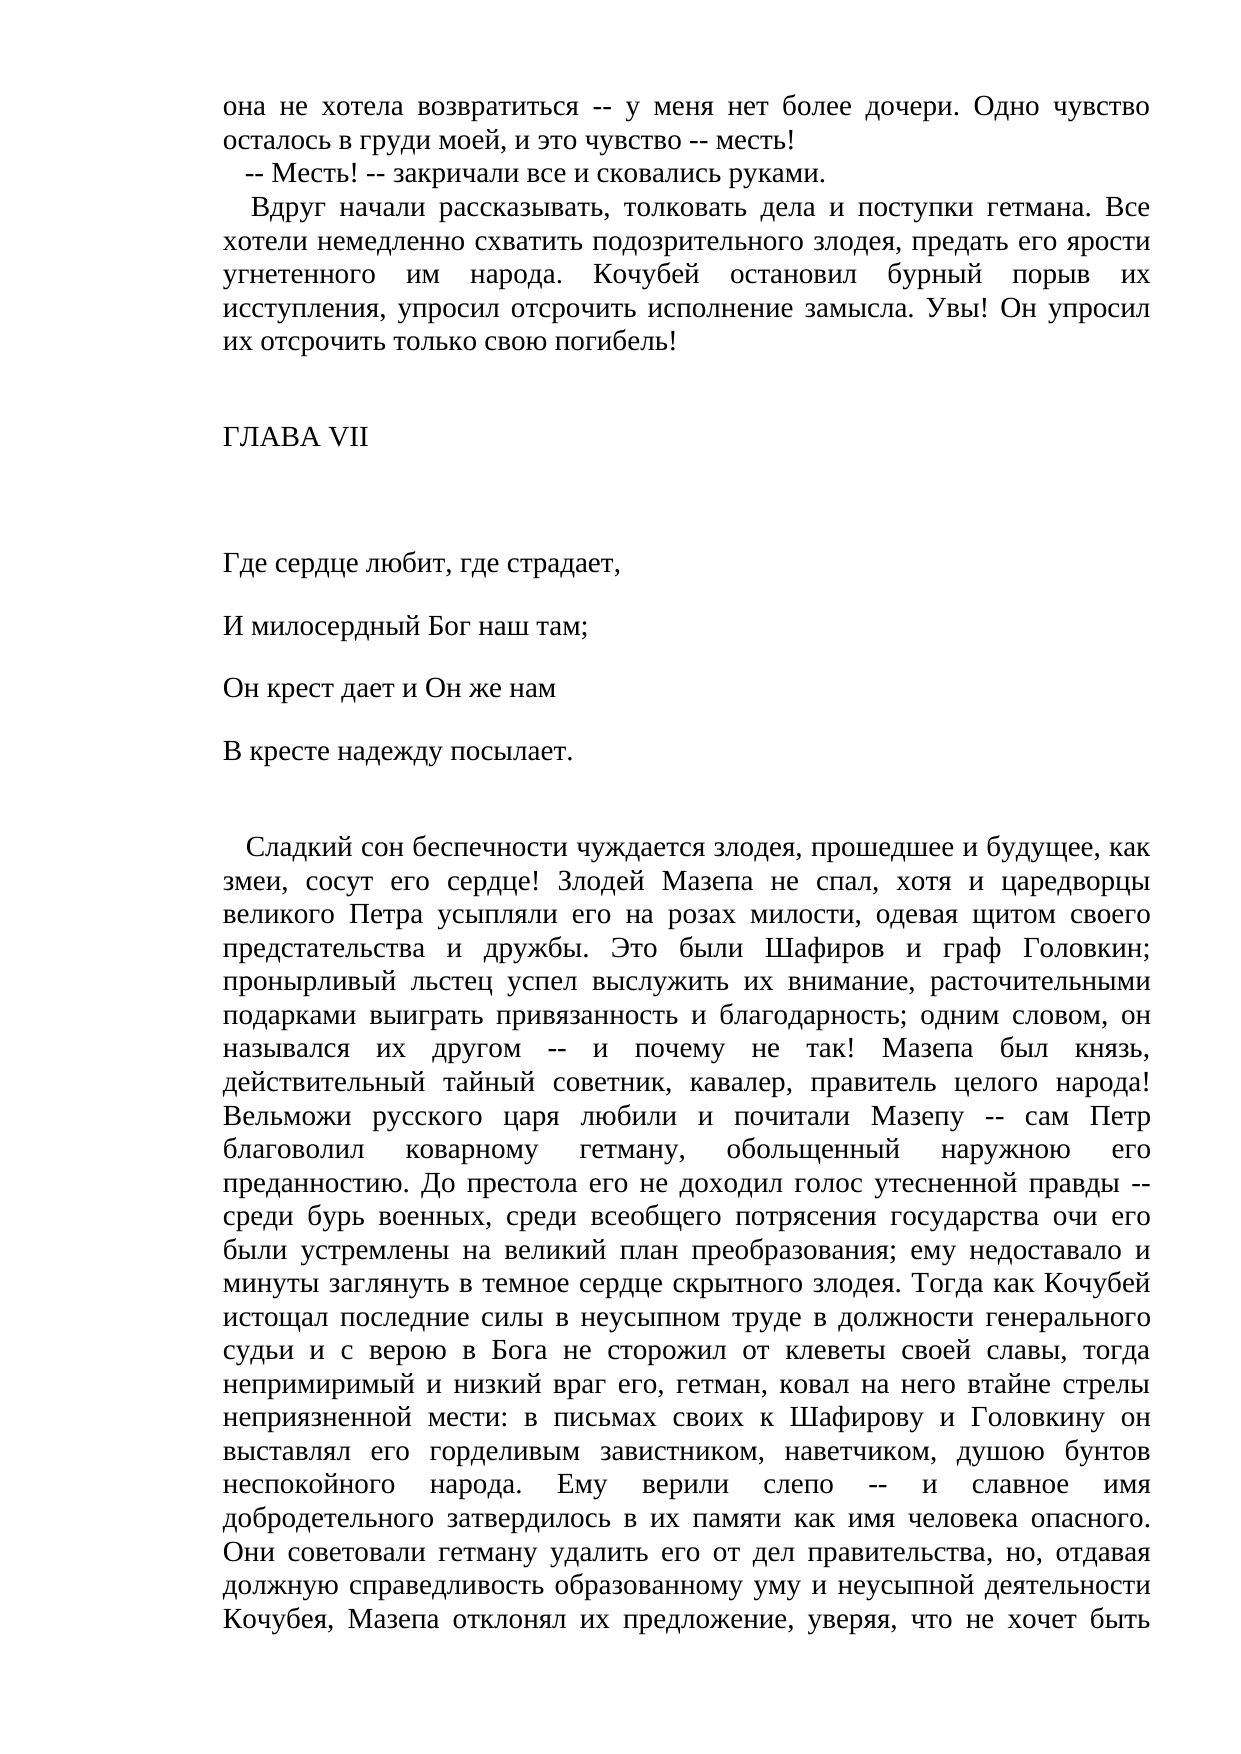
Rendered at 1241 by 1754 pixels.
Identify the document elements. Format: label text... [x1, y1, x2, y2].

text -- Месть! -- закричали все и сковались руками. [223, 156, 1152, 189]
text В кресте надежду посылает. [223, 733, 1152, 767]
text Он крест дает и Он же нам [223, 670, 1152, 704]
text Вдруг начали рассказывать, толковать дела и поступки гетмана. Все хотели немедленно схватить подозрительного злодея, предать его ярости угнетенного им народа. Кочубей остановил бурный порыв их исступления, упросил отсрочить исполнение замысла. Увы! Он упросил их отсрочить только свою погибель! [223, 189, 1152, 357]
text И милосердный Бог наш там; [223, 608, 1152, 641]
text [223, 88, 1152, 156]
text ГЛАВА VII [223, 419, 1152, 453]
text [223, 829, 1152, 1634]
text Где сердце любит, где страдает, [223, 545, 1152, 578]
